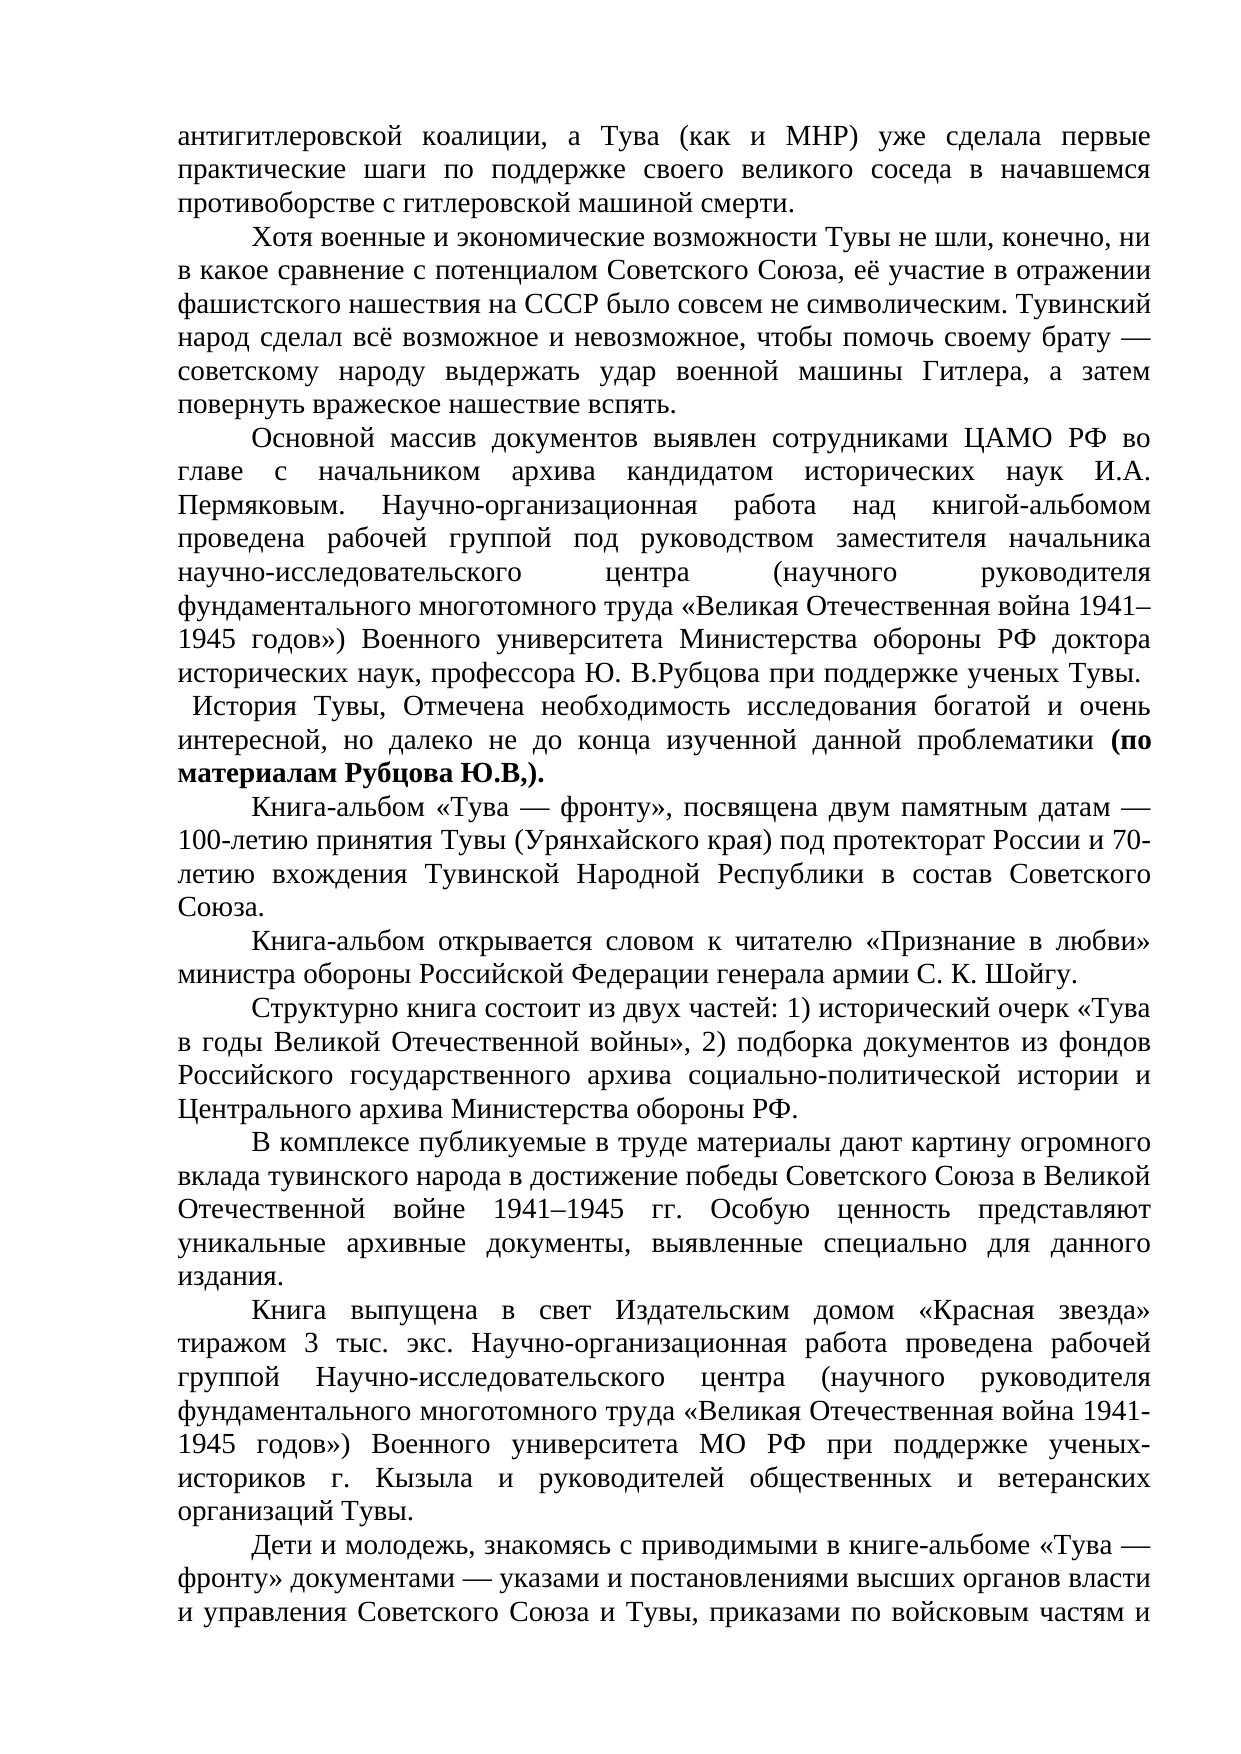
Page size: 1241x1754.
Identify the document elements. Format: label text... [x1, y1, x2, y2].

text Книга-альбом открывается словом к читателю «Признание в любви» министра обороны Российской Федерации генерала армии С. К. Шойгу. [177, 923, 1152, 990]
text Структурно книга состоит из двух частей: 1) исторический очерк «Тува в годы Великой Отечественной войны», 2) подборка документов из фондов Российского государственного архива социально-политической истории и Центрального архива Министерства обороны РФ. [177, 990, 1152, 1124]
text В комплексе публикуемые в труде материалы дают картину огромного вклада тувинского народа в достижение победы Советского Союза в Великой Отечественной войне 1941–1945 гг. Особую ценность представляют уникальные архивные документы, выявленные специально для данного издания. [177, 1124, 1152, 1292]
text Книга-альбом «Тува — фронту», посвящена двум памятным датам — 100-летию принятия Тувы (Урянхайского края) под протекторат России и 70-летию вхождения Тувинской Народной Республики в состав Советского Союза. [177, 789, 1152, 923]
text Хотя военные и экономические возможности Тувы не шли, конечно, ни в какое сравнение с потенциалом Советского Союза, её участие в отражении фашистского нашествия на СССР было совсем не символическим. Тувинский народ сделал всё возможное и невозможное, чтобы помочь своему брату — советскому народу выдержать удар военной машины Гитлера, а затем повернуть вражеское нашествие вспять. [177, 219, 1152, 420]
text Книга выпущена в свет Издательским домом «Красная звезда» тиражом 3 тыс. экс. Научно-организационная работа проведена рабочей группой Научно-исследовательского центра (научного руководителя фундаментального многотомного труда «Великая Отечественная война 1941-1945 годов») Военного университета МО РФ при поддержке ученых-историков г. Кызыла и руководителей общественных и ветеранских организаций Тувы. [177, 1292, 1152, 1527]
text Основной массив документов выявлен сотрудниками ЦАМО РФ во главе с начальником архива кандидатом исторических наук И.А. Пермяковым. Научно-организационная работа над книгой-альбомом проведена рабочей группой под руководством заместителя начальника научно-исследовательского центра (научного руководителя фундаментального многотомного труда «Великая Отечественная война 1941–1945 годов») Военного университета Министерства обороны РФ доктора исторических наук, профессора Ю. В.Рубцова при поддержке ученых Тувы. История Тувы, Отмечена необходимость исследования богатой и очень интересной, но далеко не до конца изученной данной проблематики (по материалам Рубцова Ю.В,). [177, 420, 1152, 789]
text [177, 118, 1152, 219]
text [177, 1527, 1152, 1627]
